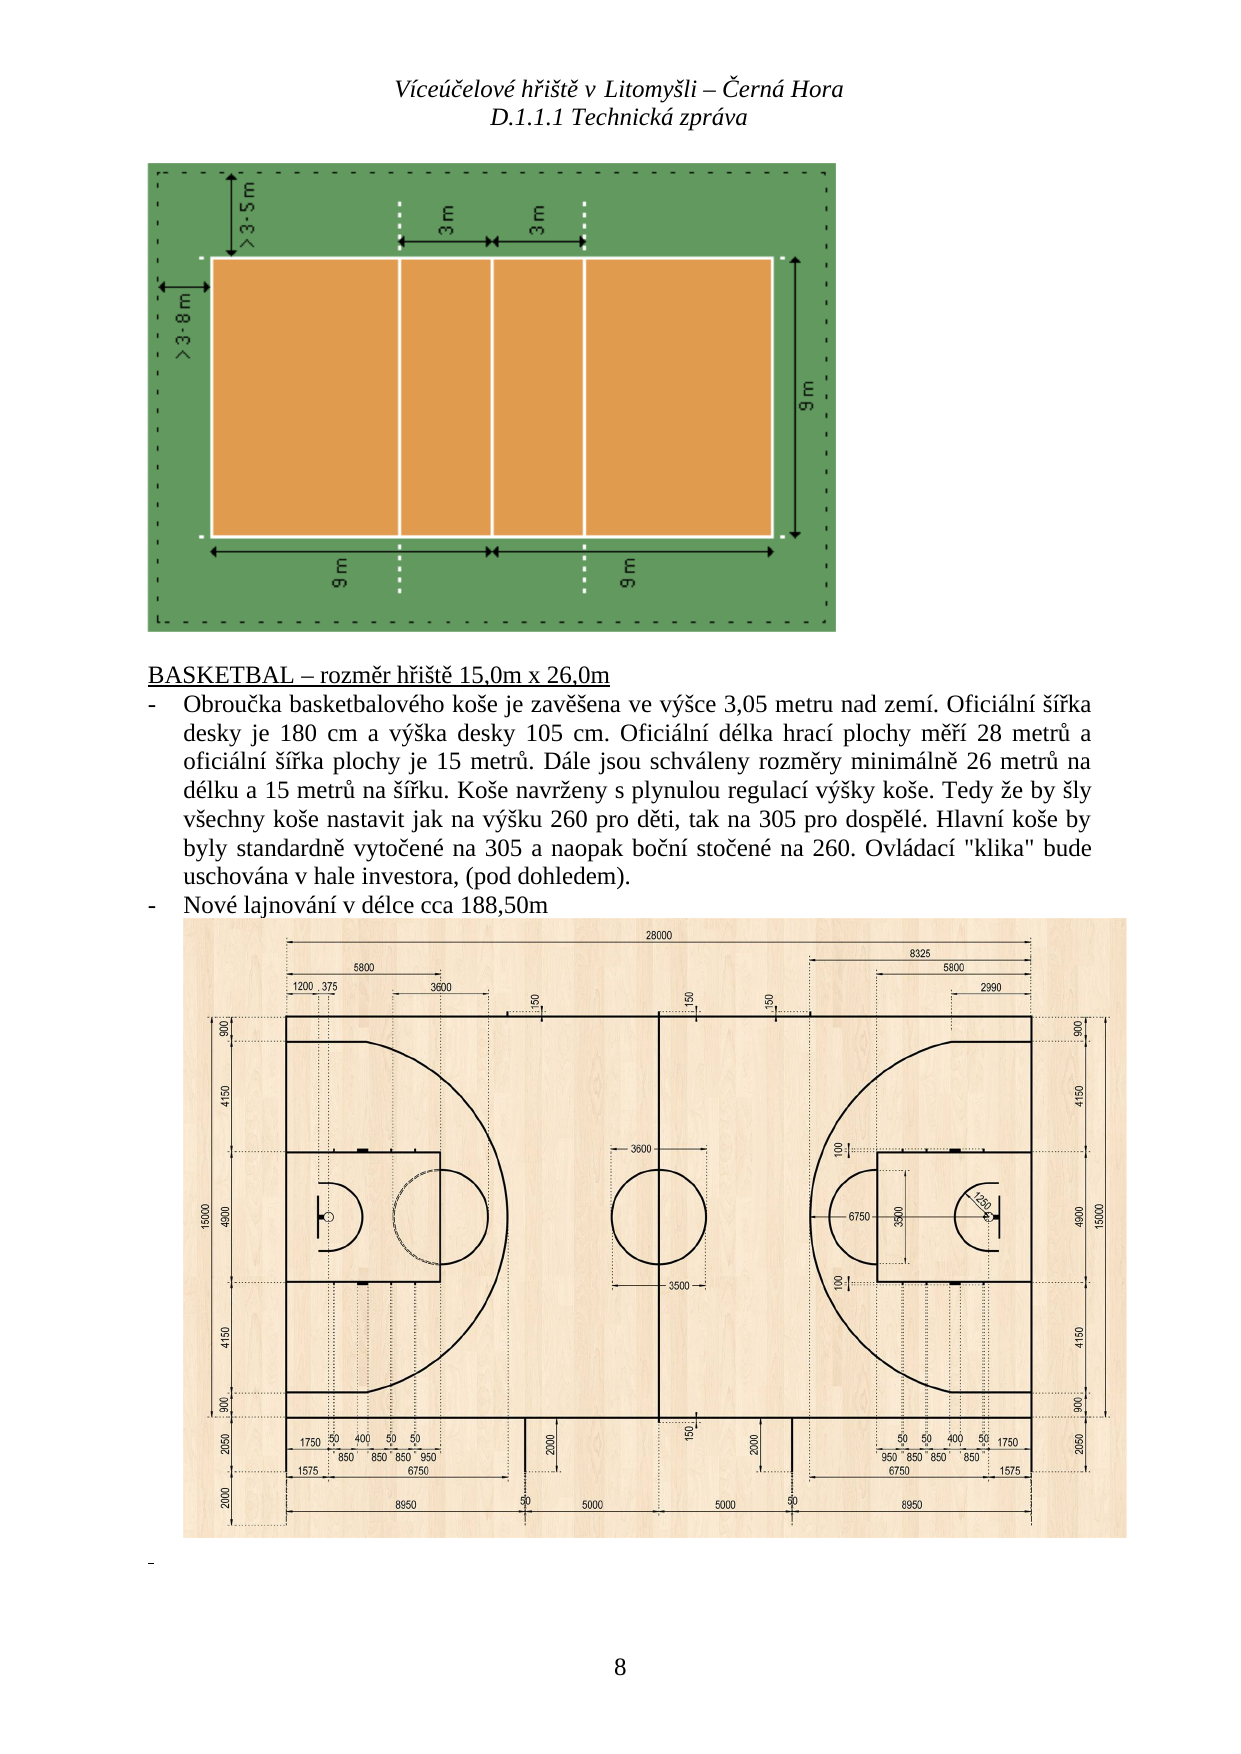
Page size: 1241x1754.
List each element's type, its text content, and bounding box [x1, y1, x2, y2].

picture [149, 164, 835, 631]
picture [183, 918, 1127, 1538]
text BASKETBAL – rozměr hřiště 15,0m x 26,0m [148, 660, 1093, 689]
list Obroučka basketbalového koše je zavěšena ve výšce 3,05 metru nad zemí. Oficiální šířka desky je 180 cm a výška desky 105 cm. Oficiální délka hrací plochy měří 28 metrů a oficiální šířka plochy je 15 metrů. Dále jsou schváleny rozměry minimálně 26 metrů na délku a 15 metrů na šířku. Koše navrženy s plynulou regulací výšky koše. Tedy že by šly všechny koše nastavit jak na výšku 260 pro děti, tak na 305 pro dospělé. Hlavní koše by byly standardně vytočené na 305 a naopak boční stočené na 260. Ovládací "klika" bude uschována v hale investora, (pod dohledem). [148, 689, 1093, 890]
list Nové lajnování v délce cca 188,50m [148, 890, 1093, 919]
